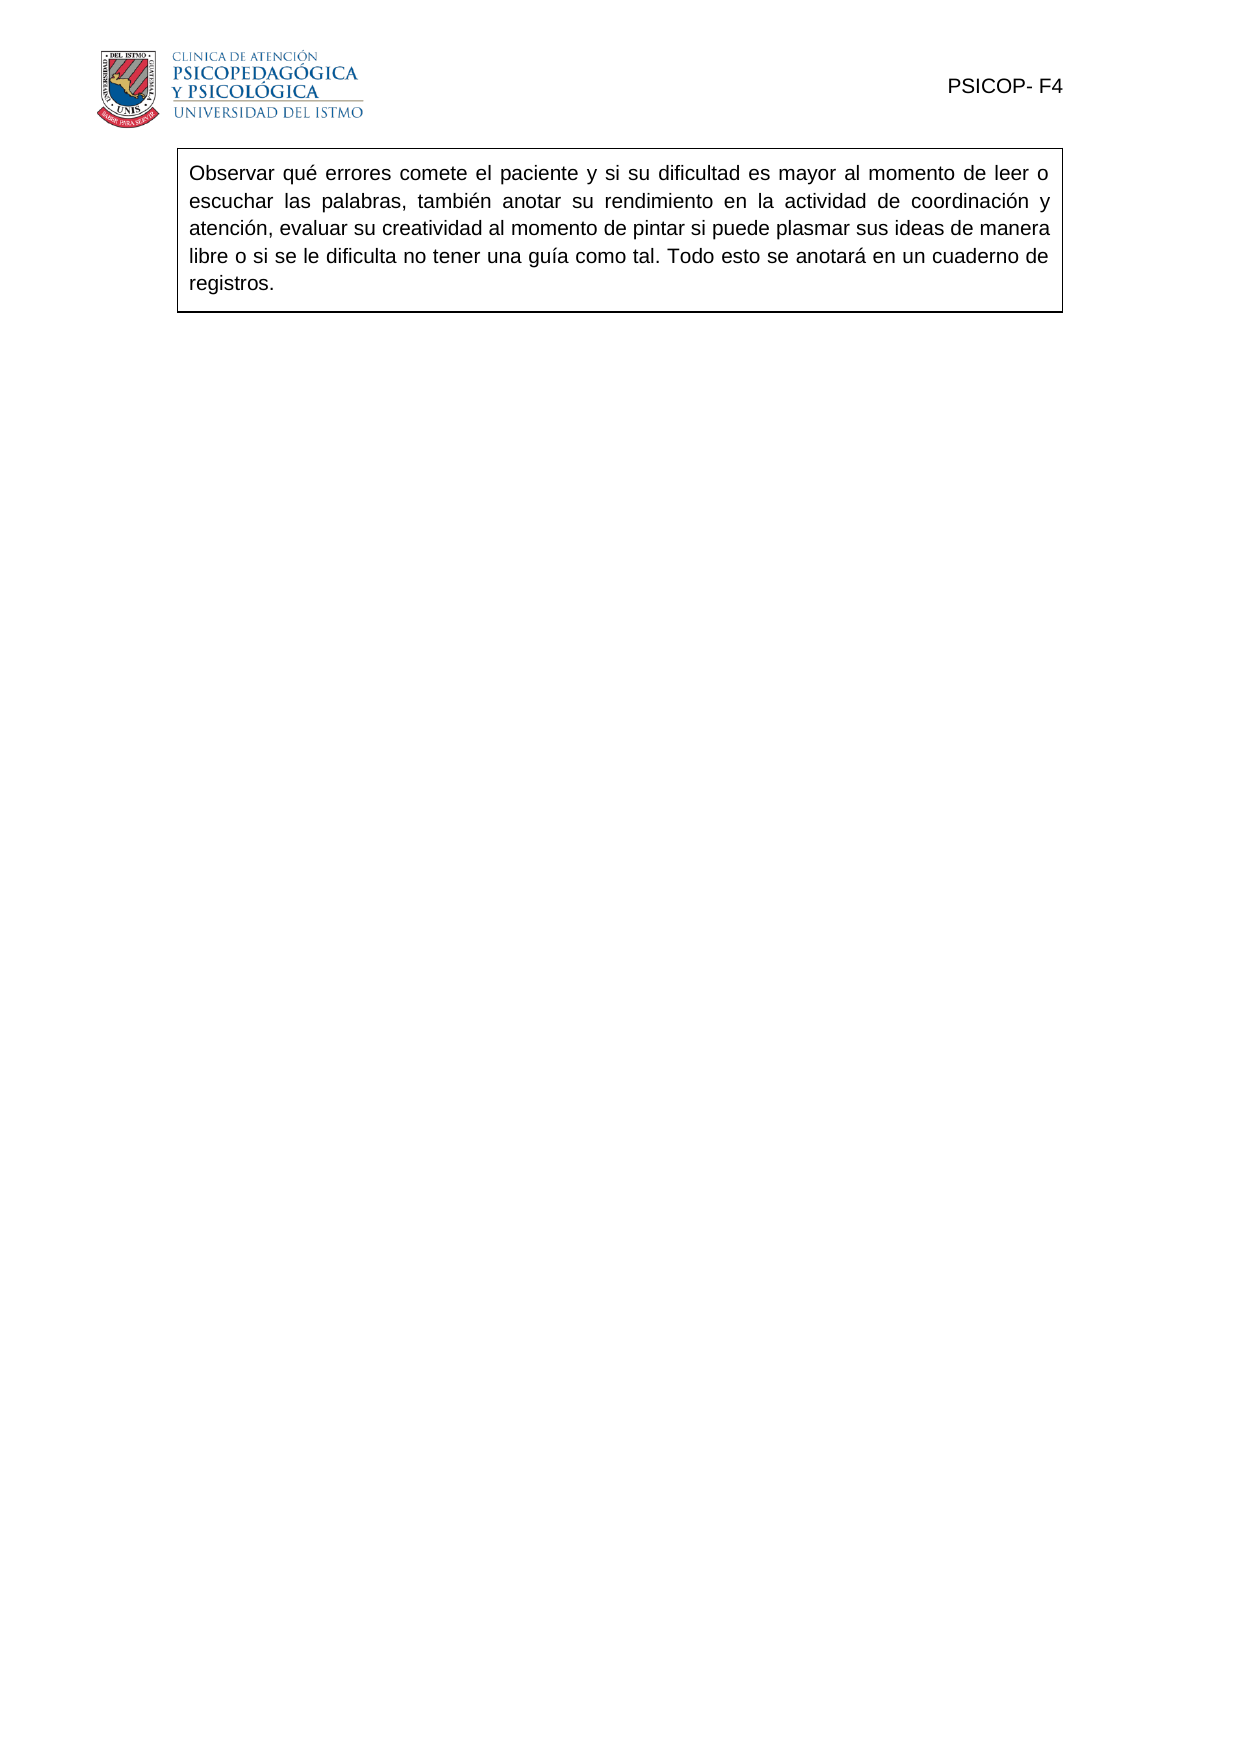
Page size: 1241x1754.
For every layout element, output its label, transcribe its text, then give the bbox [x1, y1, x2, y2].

table_cell Observar qué errores comete el paciente y si su dificultad es mayor al momento de leer o escuchar las palabras, también anotar su rendimiento en la actividad de coordinación y atención, evaluar su creatividad al momento de pintar si puede plasmar sus ideas de manera libre o si se le dificulta no tener una guía como tal. Todo esto se anotará en un cuaderno de registros. [178, 149, 1062, 311]
picture [45, 21, 424, 163]
